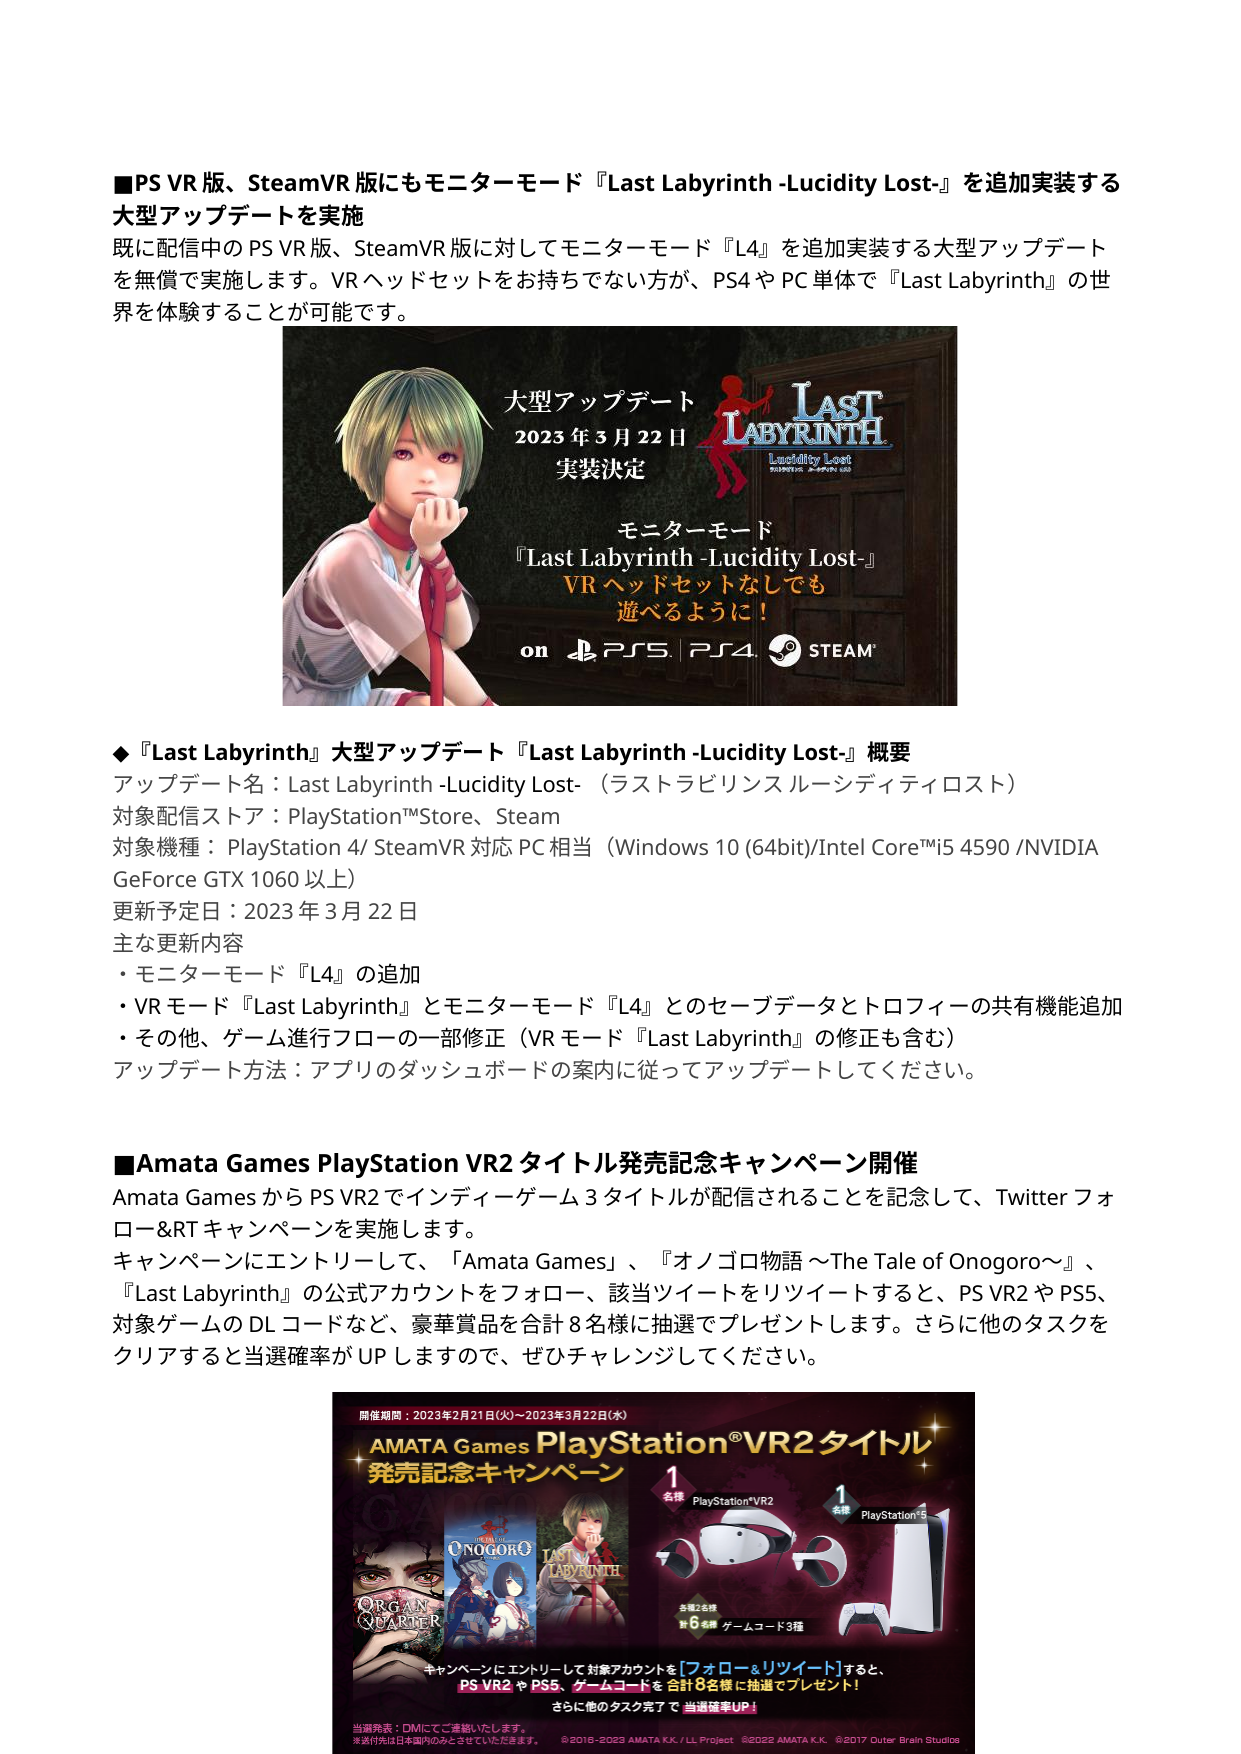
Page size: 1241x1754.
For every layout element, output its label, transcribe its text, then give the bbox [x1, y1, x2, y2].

text 対象機種： PlayStation 4/ SteamVR対応PC相当（Windows 10 (64bit)/Intel Core™i5 4590 /NVIDIA GeForce GTX 1060以上） [112, 830, 1128, 894]
text Amata GamesからPS VR2でインディーゲーム3タイトルが配信されることを記念して、Twitterフォロー&RTキャンペーンを実施します。 [112, 1180, 1128, 1244]
text 対象配信ストア：PlayStation™Store、Steam [112, 799, 1128, 830]
text ◆『Last Labyrinth』大型アップデート『Last Labyrinth -Lucidity Lost-』概要 [112, 735, 1128, 767]
text ■PS VR版、SteamVR版にもモニターモード『Last Labyrinth -Lucidity Lost-』を追加実装する大型アップデートを実施 [112, 164, 1128, 231]
picture [282, 326, 958, 706]
text キャンペーンにエントリーして、「Amata Games」、『オノゴロ物語 ～The Tale of Onogoro～』、『Last Labyrinth』の公式アカウントをフォロー、該当ツイートをリツイートすると、PS VR2やPS5、対象ゲームのDLコードなど、豪華賞品を合計8名様に抽選でプレゼントします。さらに他のタスクをクリアすると当選確率がUPしますので、ぜひチャレンジしてください。 [112, 1244, 1128, 1371]
text アップデート名：Last Labyrinth -Lucidity Lost- （ラストラビリンス ルーシディティロスト） [112, 767, 1128, 799]
text 更新予定日：2023年3月22日 [112, 894, 1128, 926]
picture [332, 1392, 975, 1754]
text ・VRモード『Last Labyrinth』とモニターモード『L4』とのセーブデータとトロフィーの共有機能追加 [112, 989, 1128, 1021]
text 主な更新内容 [112, 926, 1128, 957]
text 既に配信中のPS VR版、SteamVR版に対してモニターモード『L4』を追加実装する大型アップデートを無償で実施します。VRヘッドセットをお持ちでない方が、PS4やPC単体で『Last Labyrinth』の世界を体験することが可能です。 [112, 231, 1128, 326]
text ・その他、ゲーム進行フローの一部修正（VRモード『Last Labyrinth』の修正も含む） [112, 1021, 1128, 1053]
text アップデート方法：アプリのダッシュボードの案内に従ってアップデートしてください。 [112, 1053, 1128, 1084]
text ・モニターモード『L4』の追加 [112, 957, 1128, 989]
text ■Amata Games PlayStation VR2タイトル発売記念キャンペーン開催 [112, 1144, 1128, 1180]
